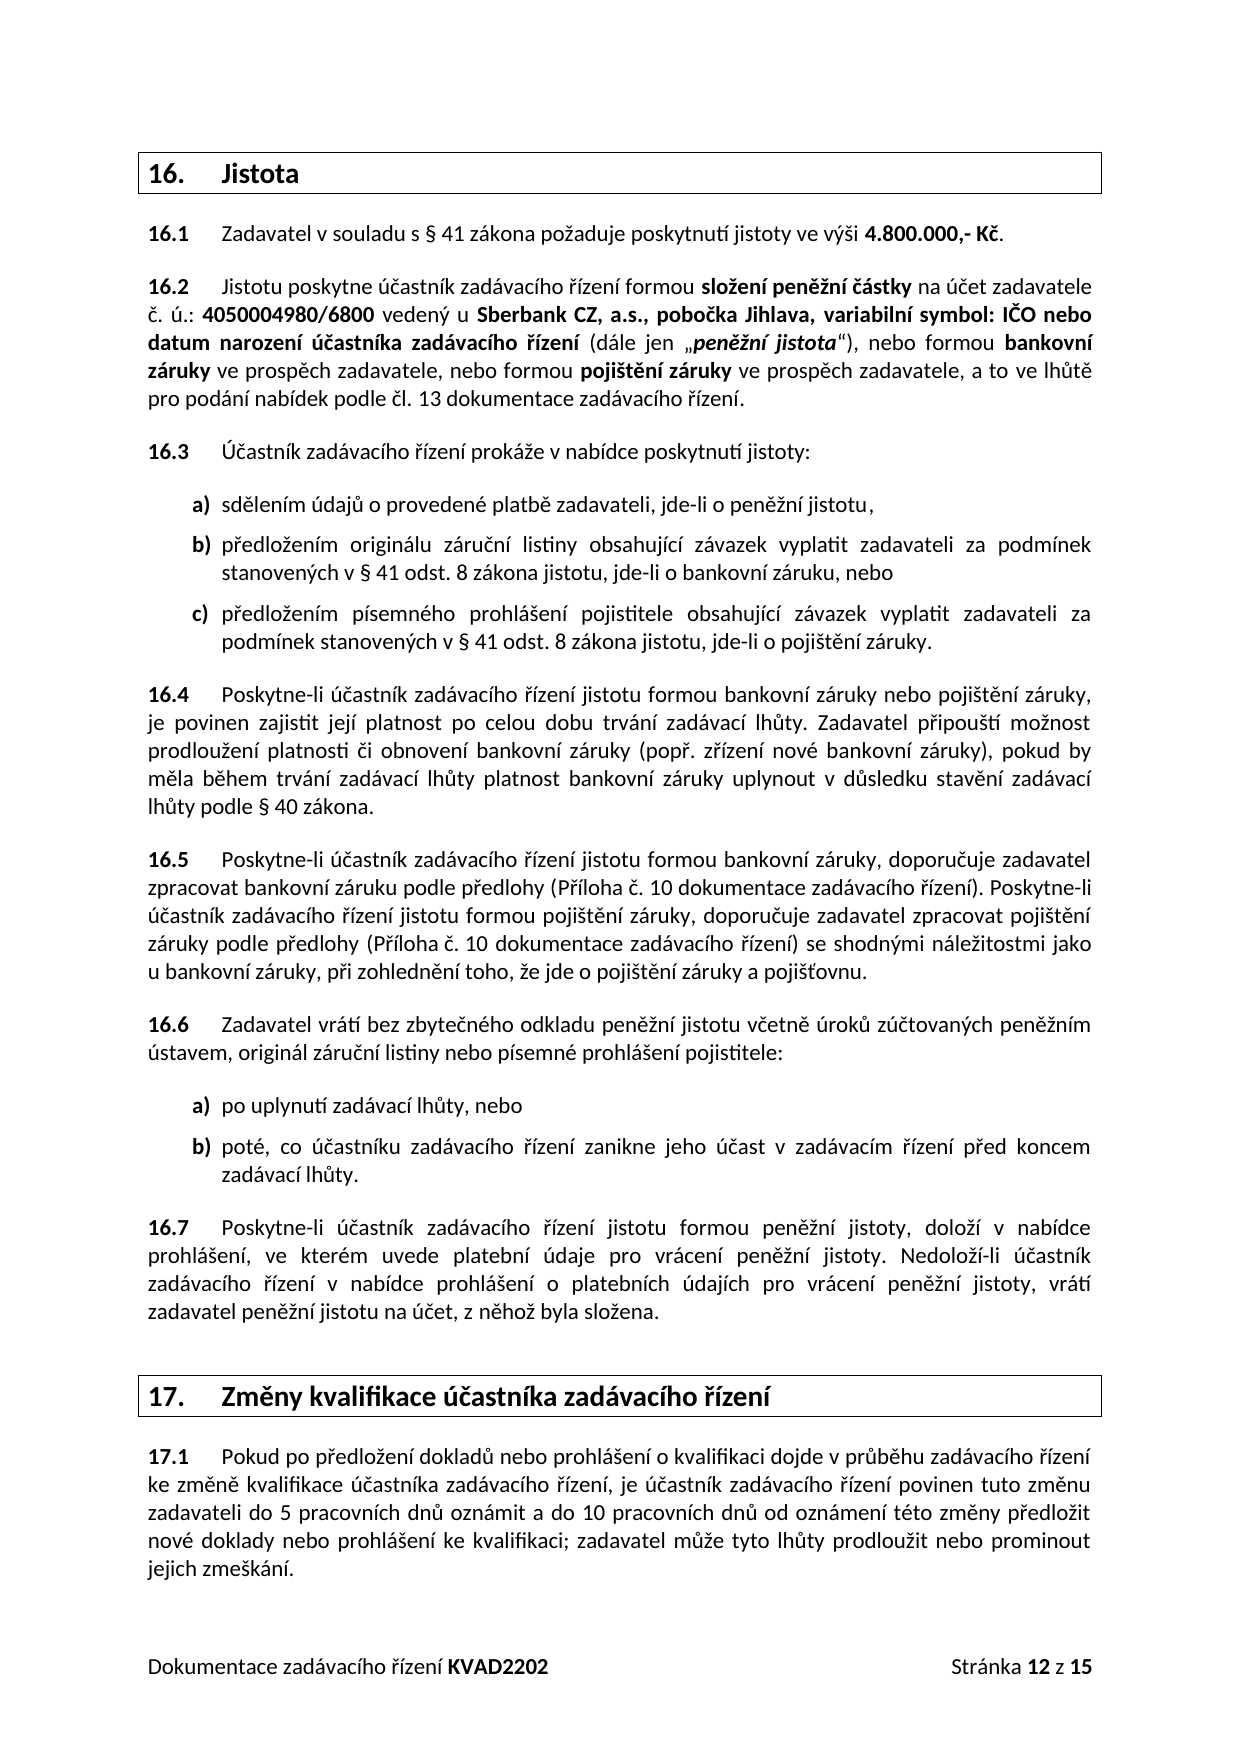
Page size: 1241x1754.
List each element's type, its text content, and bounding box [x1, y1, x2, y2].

text Poskytne-li účastník zadávacího řízení jistotu formou bankovní záruky, doporučuje zadavatel zpracovat bankovní záruku podle předlohy (Příloha č. 10 dokumentace zadávacího řízení). Poskytne-li účastník zadávacího řízení jistotu formou pojištění záruky, doporučuje zadavatel zpracovat pojištění záruky podle předlohy (Příloha č. 10 dokumentace zadávacího řízení) se shodnými náležitostmi jako u bankovní záruky, při zohlednění toho, že jde o pojištění záruky a pojišťovnu. [148, 845, 1093, 985]
text předložením písemného prohlášení pojistitele obsahující závazek vyplatit zadavateli za podmínek stanovených v § 41 odst. 8 zákona jistotu, jde-li o pojištění záruky. [192, 599, 1093, 655]
text Poskytne-li účastník zadávacího řízení jistotu formou bankovní záruky nebo pojištění záruky, je povinen zajistit její platnost po celou dobu trvání zadávací lhůty. Zadavatel připouští možnost prodloužení platnosti či obnovení bankovní záruky (popř. zřízení nové bankovní záruky), pokud by měla během trvání zadávací lhůty platnost bankovní záruky uplynout v důsledku stavění zadávací lhůty podle § 40 zákona. [148, 680, 1093, 820]
text Zadavatel vrátí bez zbytečného odkladu peněžní jistotu včetně úroků zúčtovaných peněžním ústavem, originál záruční listiny nebo písemné prohlášení pojistitele: [148, 1010, 1093, 1066]
text Jistotu poskytne účastník zadávacího řízení formou složení peněžní částky na účet zadavatele č. ú.: 4050004980/6800 vedený u Sberbank CZ, a.s., pobočka Jihlava, variabilní symbol: IČO nebo datum narození účastníka zadávacího řízení (dále jen „peněžní jistota“), nebo formou bankovní záruky ve prospěch zadavatele, nebo formou pojištění záruky ve prospěch zadavatele, a to ve lhůtě pro podání nabídek podle čl. 13 dokumentace zadávacího řízení. [148, 272, 1093, 412]
text Účastník zadávacího řízení prokáže v nabídce poskytnutí jistoty: [148, 437, 1093, 465]
text Pokud po předložení dokladů nebo prohlášení o kvalifikaci dojde v průběhu zadávacího řízení ke změně kvalifikace účastníka zadávacího řízení, je účastník zadávacího řízení povinen tuto změnu zadavateli do 5 pracovních dnů oznámit a do 10 pracovních dnů od oznámení této změny předložit nové doklady nebo prohlášení ke kvalifikaci; zadavatel může tyto lhůty prodloužit nebo prominout jejich zmeškání. [148, 1442, 1093, 1582]
text Změny kvalifikace účastníka zadávacího řízení [139, 1376, 1101, 1416]
text sdělením údajů o provedené platbě zadavateli, jde-li o peněžní jistotu, [192, 490, 1093, 518]
text Zadavatel v souladu s § 41 zákona požaduje poskytnutí jistoty ve výši 4.800.000,- Kč. [148, 219, 1093, 247]
text Poskytne-li účastník zadávacího řízení jistotu formou peněžní jistoty, doloží v nabídce prohlášení, ve kterém uvede platební údaje pro vrácení peněžní jistoty. Nedoloží-li účastník zadávacího řízení v nabídce prohlášení o platebních údajích pro vrácení peněžní jistoty, vrátí zadavatel peněžní jistotu na účet, z něhož byla složena. [148, 1213, 1093, 1325]
text Jistota [139, 153, 1101, 193]
text poté, co účastníku zadávacího řízení zanikne jeho účast v zadávacím řízení před koncem zadávací lhůty. [192, 1132, 1093, 1188]
text po uplynutí zadávací lhůty, nebo [192, 1091, 1093, 1119]
text předložením originálu záruční listiny obsahující závazek vyplatit zadavateli za podmínek stanovených v § 41 odst. 8 zákona jistotu, jde-li o bankovní záruku, nebo [192, 530, 1093, 586]
